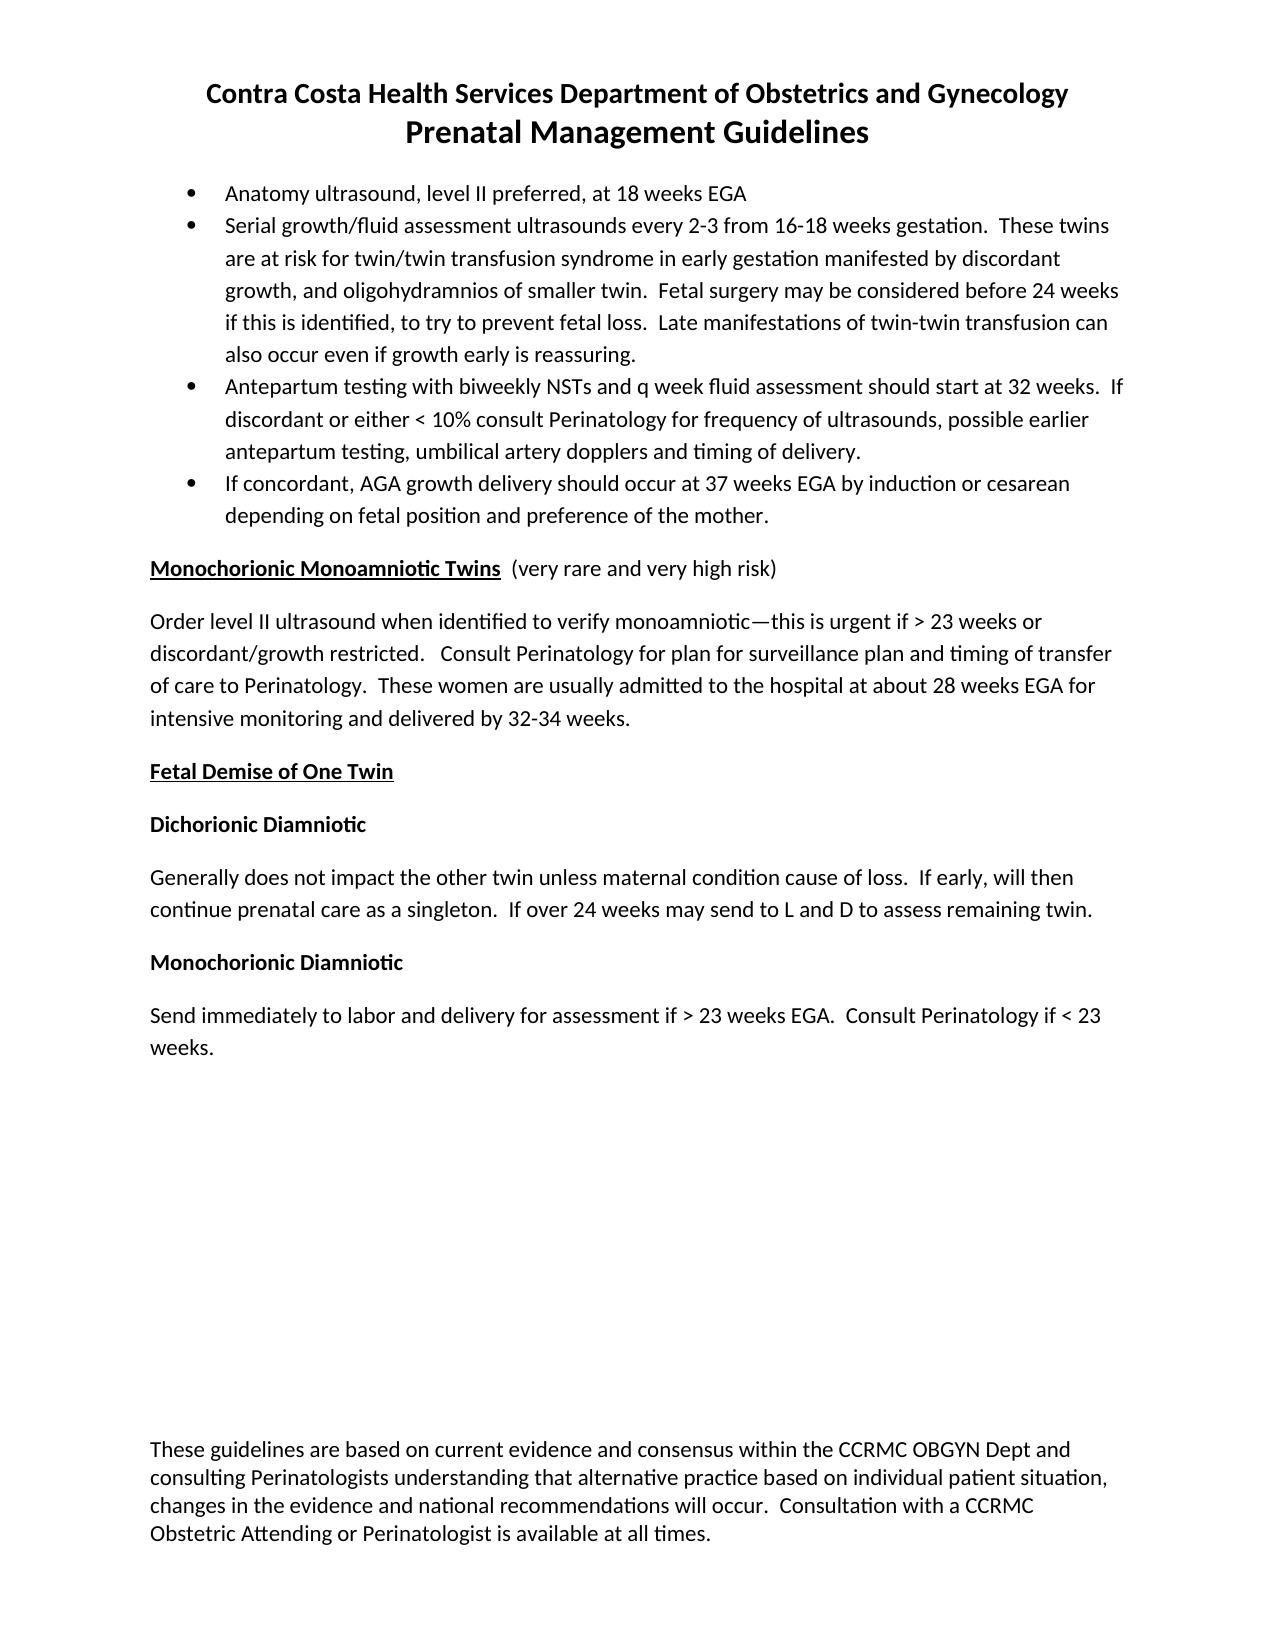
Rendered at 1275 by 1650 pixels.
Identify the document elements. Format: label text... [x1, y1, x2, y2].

text Fetal Demise of One Twin [150, 757, 1125, 785]
list Serial growth/fluid assessment ultrasounds every 2-3 from 16-18 weeks gestation. These twins are at risk for twin/twin transfusion syndrome in early gestation manifested by discordant growth, and oligohydramnios of smaller twin. Fetal surgery may be considered before 24 weeks if this is identified, to try to prevent fetal loss. Late manifestations of twin-twin transfusion can also occur even if growth early is reassuring. [187, 212, 1125, 368]
text Monochorionic Monoamniotic Twins (very rare and very high risk) [150, 554, 1125, 582]
text Generally does not impact the other twin unless maternal condition cause of loss. If early, will then continue prenatal care as a singleton. If over 24 weeks may send to L and D to assess remaining twin. [150, 863, 1125, 923]
text Order level II ultrasound when identified to verify monoamniotic—this is urgent if > 23 weeks or discordant/growth restricted. Consult Perinatology for plan for surveillance plan and timing of transfer of care to Perinatology. These women are usually admitted to the hospital at about 28 weeks EGA for intensive monitoring and delivered by 32-34 weeks. [150, 607, 1125, 732]
text Monochorionic Diamniotic [150, 948, 1125, 976]
text Dichorionic Diamniotic [150, 810, 1125, 838]
list If concordant, AGA growth delivery should occur at 37 weeks EGA by induction or cesarean depending on fetal position and preference of the mother. [187, 469, 1125, 529]
list Antepartum testing with biweekly NSTs and q week fluid assessment should start at 32 weeks. If discordant or either < 10% consult Perinatology for frequency of ultrasounds, possible earlier antepartum testing, umbilical artery dopplers and timing of delivery. [187, 372, 1125, 465]
list Anatomy ultrasound, level II preferred, at 18 weeks EGA [187, 179, 1125, 207]
text Send immediately to labor and delivery for assessment if > 23 weeks EGA. Consult Perinatology if < 23 weeks. [150, 1001, 1125, 1061]
